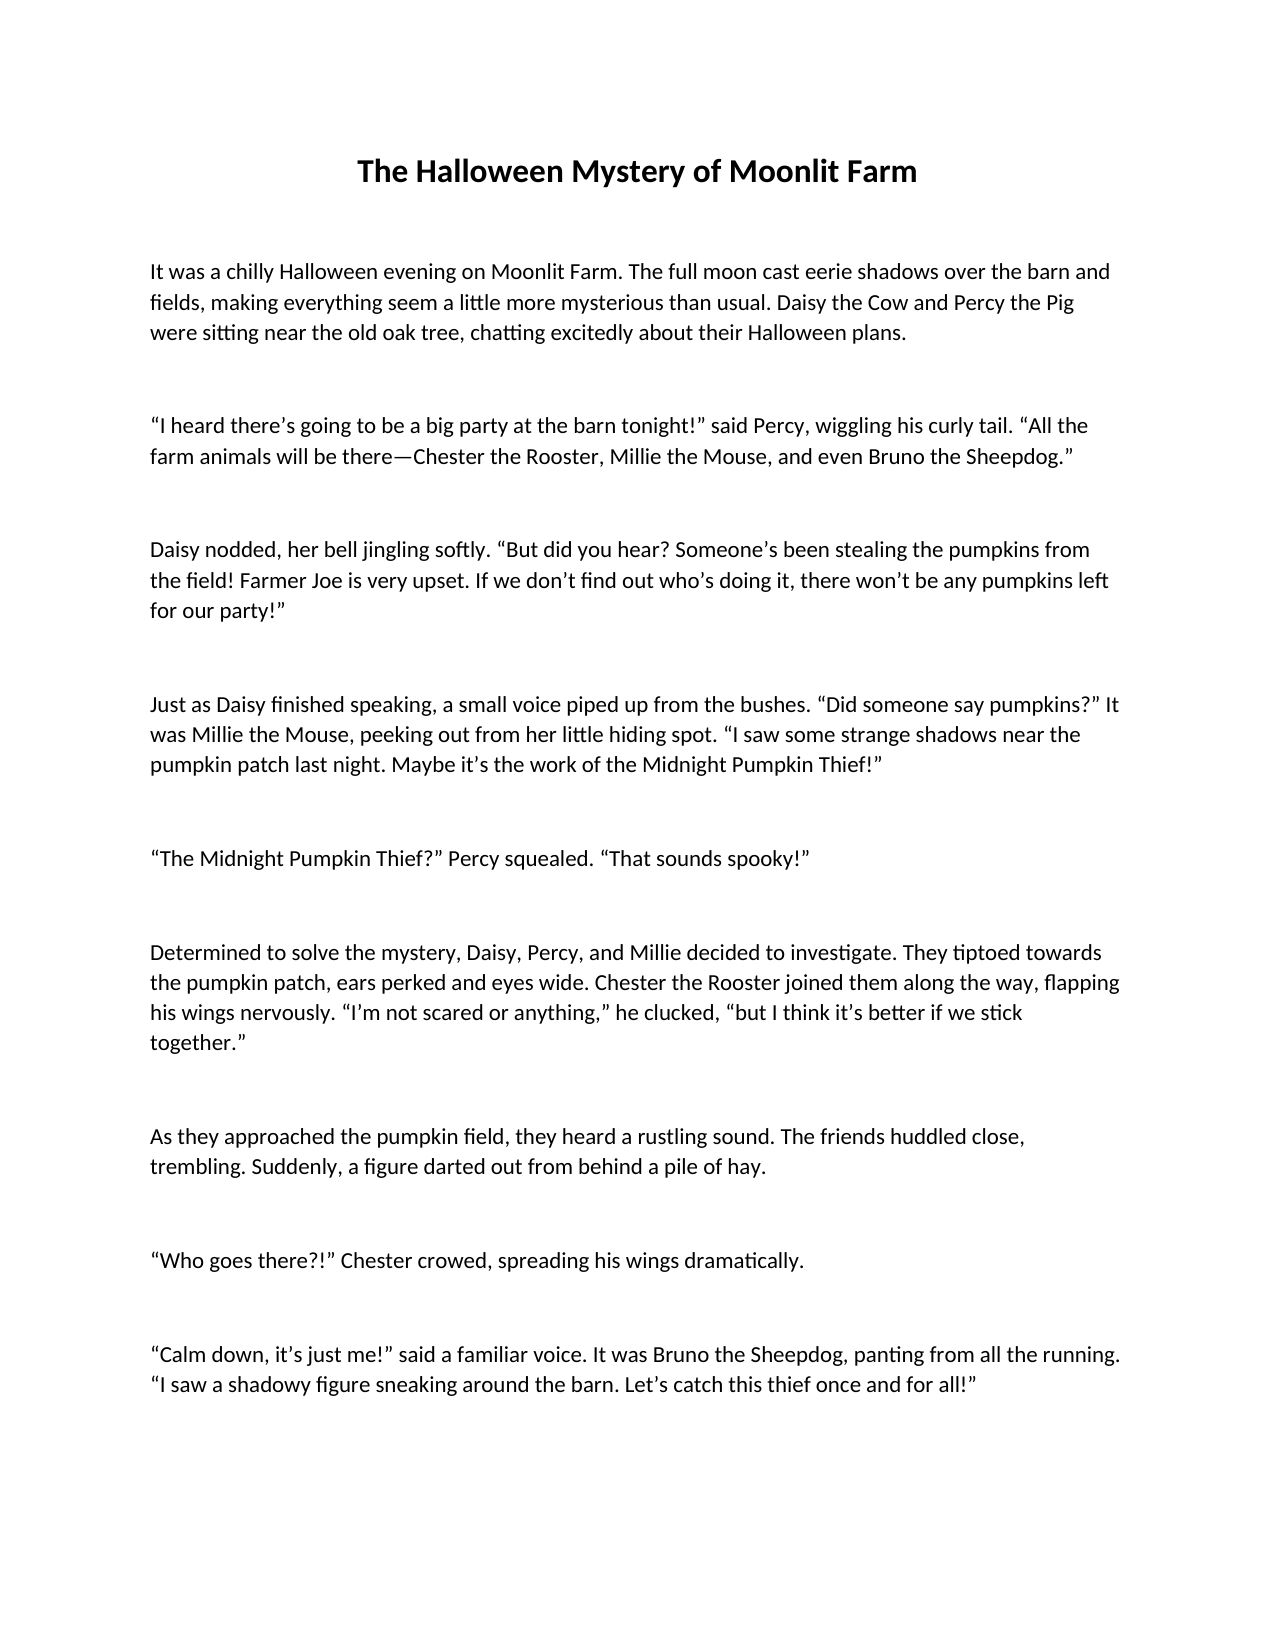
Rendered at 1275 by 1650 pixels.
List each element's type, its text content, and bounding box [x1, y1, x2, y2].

text “The Midnight Pumpkin Thief?” Percy squealed. “That sounds spooky!” [150, 844, 1125, 872]
text “I heard there’s going to be a big party at the barn tonight!” said Percy, wiggling his curly tail. “All the farm animals will be there—Chester the Rooster, Millie the Mouse, and even Bruno the Sheepdog.” [150, 412, 1125, 470]
text Determined to solve the mystery, Daisy, Percy, and Millie decided to investigate. They tiptoed towards the pumpkin patch, ears perked and eyes wide. Chester the Rooster joined them along the way, flapping his wings nervously. “I’m not scared or anything,” he clucked, “but I think it’s better if we stick together.” [150, 938, 1125, 1056]
text “Who goes there?!” Chester crowed, spreading his wings dramatically. [150, 1246, 1125, 1274]
text The Halloween Mystery of Moonlit Farm [150, 150, 1125, 191]
text As they approached the pumpkin field, they heard a rustling sound. The friends huddled close, trembling. Suddenly, a figure darted out from behind a pile of hay. [150, 1122, 1125, 1180]
text Just as Daisy finished speaking, a small voice piped up from the bushes. “Did someone say pumpkins?” It was Millie the Mouse, peeking out from her little hiding spot. “I saw some strange shadows near the pumpkin patch last night. Maybe it’s the work of the Midnight Pumpkin Thief!” [150, 690, 1125, 778]
text Daisy nodded, her bell jingling softly. “But did you hear? Someone’s been stealing the pumpkins from the field! Farmer Joe is very upset. If we don’t find out who’s doing it, there won’t be any pumpkins left for our party!” [150, 536, 1125, 624]
text “Calm down, it’s just me!” said a familiar voice. It was Bruno the Sheepdog, panting from all the running. “I saw a shadowy figure sneaking around the barn. Let’s catch this thief once and for all!” [150, 1340, 1125, 1398]
text It was a chilly Halloween evening on Moonlit Farm. The full moon cast eerie shadows over the barn and fields, making everything seem a little more mysterious than usual. Daisy the Cow and Percy the Pig were sitting near the old oak tree, chatting excitedly about their Halloween plans. [150, 257, 1125, 346]
